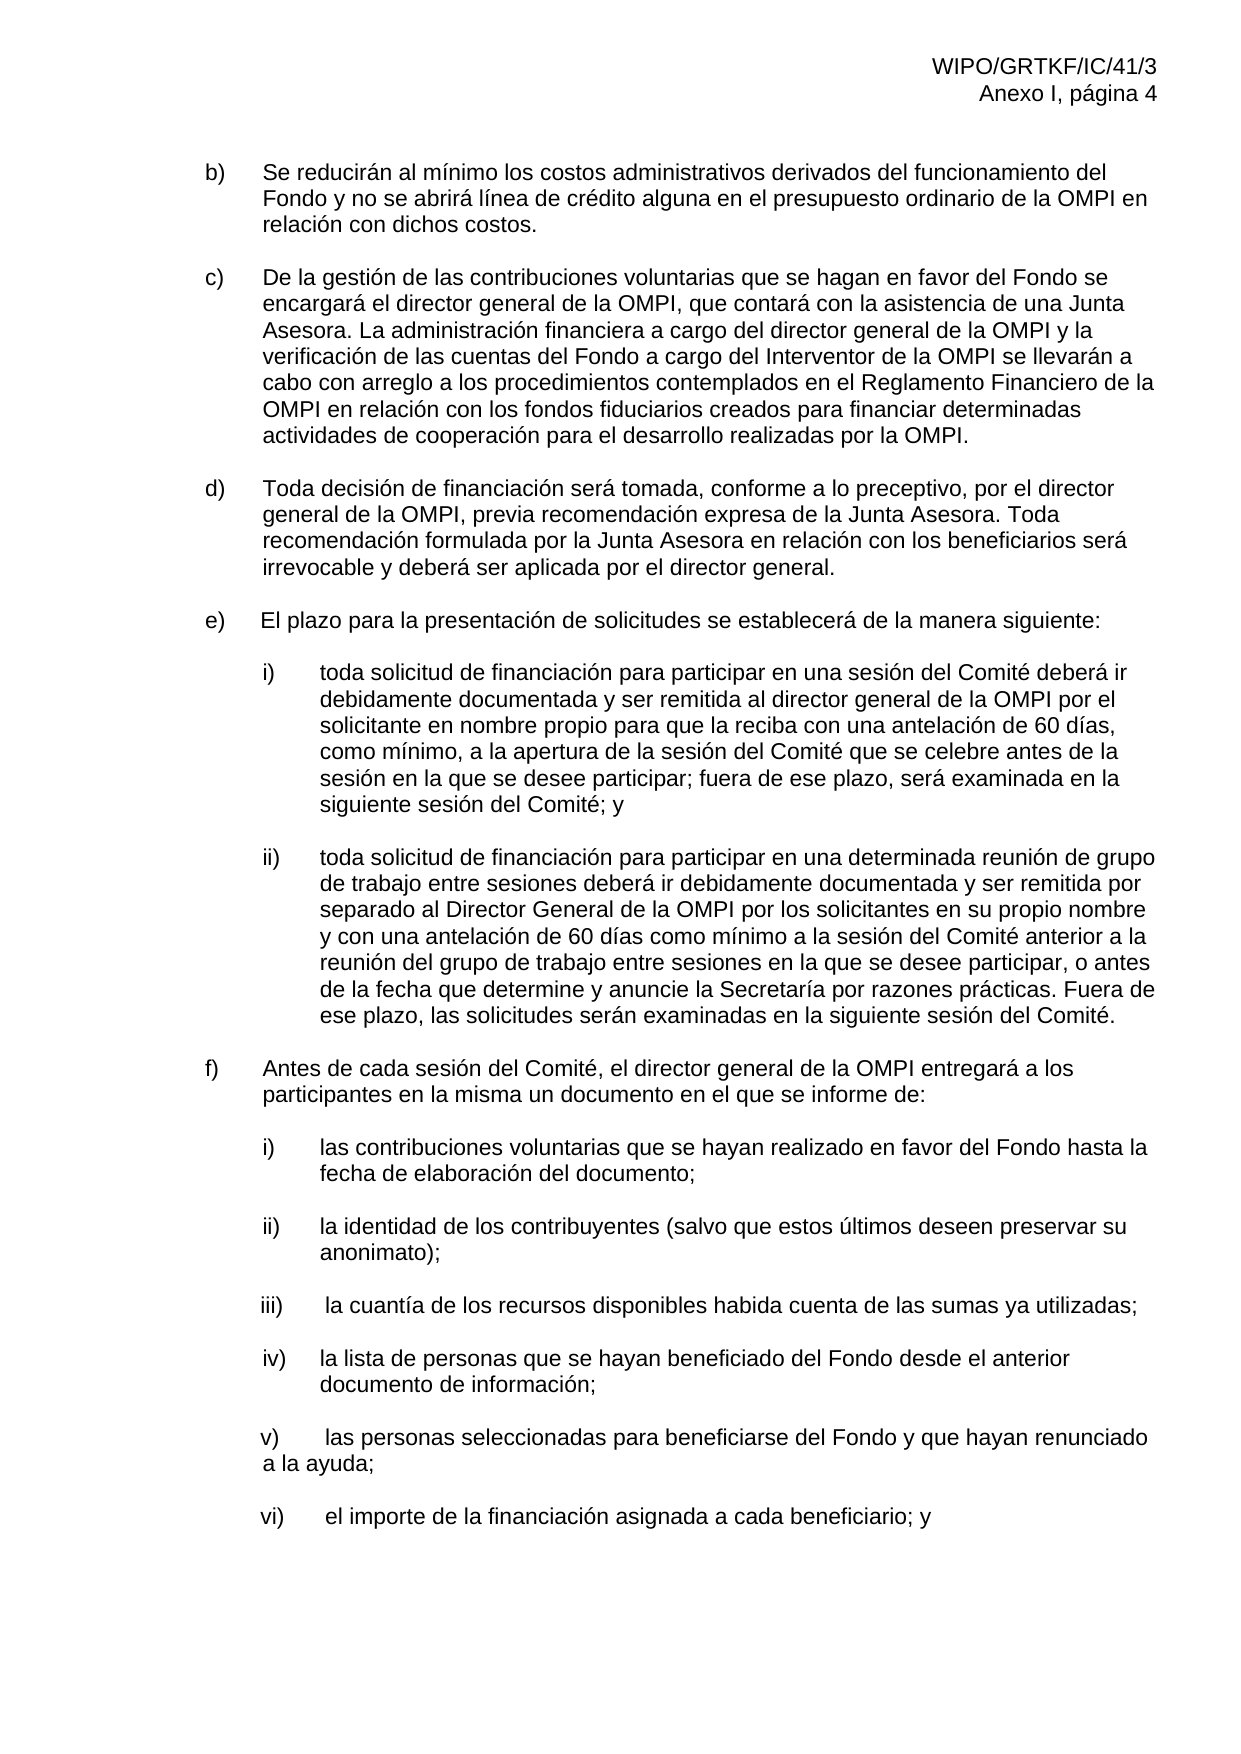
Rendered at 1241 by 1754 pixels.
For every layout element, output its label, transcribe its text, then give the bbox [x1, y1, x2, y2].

text e) El plazo para la presentación de solicitudes se establecerá de la manera siguiente: [205, 607, 1157, 633]
list el importe de la financiación asignada a cada beneficiario; y [260, 1503, 1157, 1529]
list las personas seleccionadas para beneficiarse del Fondo y que hayan renunciado a la ayuda; [260, 1423, 1157, 1476]
text f) Antes de cada sesión del Comité, el director general de la OMPI entregará a los participantes en la misma un documento en el que se informe de: [205, 1054, 1157, 1107]
list la identidad de los contribuyentes (salvo que estos últimos deseen preservar su anonimato); [262, 1213, 1157, 1265]
list toda solicitud de financiación para participar en una sesión del Comité deberá ir debidamente documentada y ser remitida al director general de la OMPI por el solicitante en nombre propio para que la reciba con una antelación de 60 días, como mínimo, a la apertura de la sesión del Comité que se celebre antes de la sesión en la que se desee participar; fuera de ese plazo, será examinada en la siguiente sesión del Comité; y [262, 659, 1157, 817]
list la lista de personas que se hayan beneficiado del Fondo desde el anterior documento de información; [262, 1344, 1157, 1397]
text c) De la gestión de las contribuciones voluntarias que se hagan en favor del Fondo se encargará el director general de la OMPI, que contará con la asistencia de una Junta Asesora. La administración financiera a cargo del director general de la OMPI y la verificación de las cuentas del Fondo a cargo del Interventor de la OMPI se llevarán a cabo con arreglo a los procedimientos contemplados en el Reglamento Financiero de la OMPI en relación con los fondos fiduciarios creados para financiar determinadas actividades de cooperación para el desarrollo realizadas por la OMPI. [205, 264, 1157, 448]
list toda solicitud de financiación para participar en una determinada reunión de grupo de trabajo entre sesiones deberá ir debidamente documentada y ser remitida por separado al Director General de la OMPI por los solicitantes en su propio nombre y con una antelación de 60 días como mínimo a la sesión del Comité anterior a la reunión del grupo de trabajo entre sesiones en la que se desee participar, o antes de la fecha que determine y anuncie la Secretaría por razones prácticas. Fuera de ese plazo, las solicitudes serán examinadas en la siguiente sesión del Comité. [262, 844, 1157, 1028]
list las contribuciones voluntarias que se hayan realizado en favor del Fondo hasta la fecha de elaboración del documento; [262, 1134, 1157, 1186]
text b) Se reducirán al mínimo los costos administrativos derivados del funcionamiento del Fondo y no se abrirá línea de crédito alguna en el presupuesto ordinario de la OMPI en relación con dichos costos. [205, 158, 1157, 238]
text d) Toda decisión de financiación será tomada, conforme a lo preceptivo, por el director general de la OMPI, previa recomendación expresa de la Junta Asesora. Toda recomendación formulada por la Junta Asesora en relación con los beneficiarios será irrevocable y deberá ser aplicada por el director general. [205, 475, 1157, 580]
list la cuantía de los recursos disponibles habida cuenta de las sumas ya utilizadas; [260, 1292, 1157, 1318]
